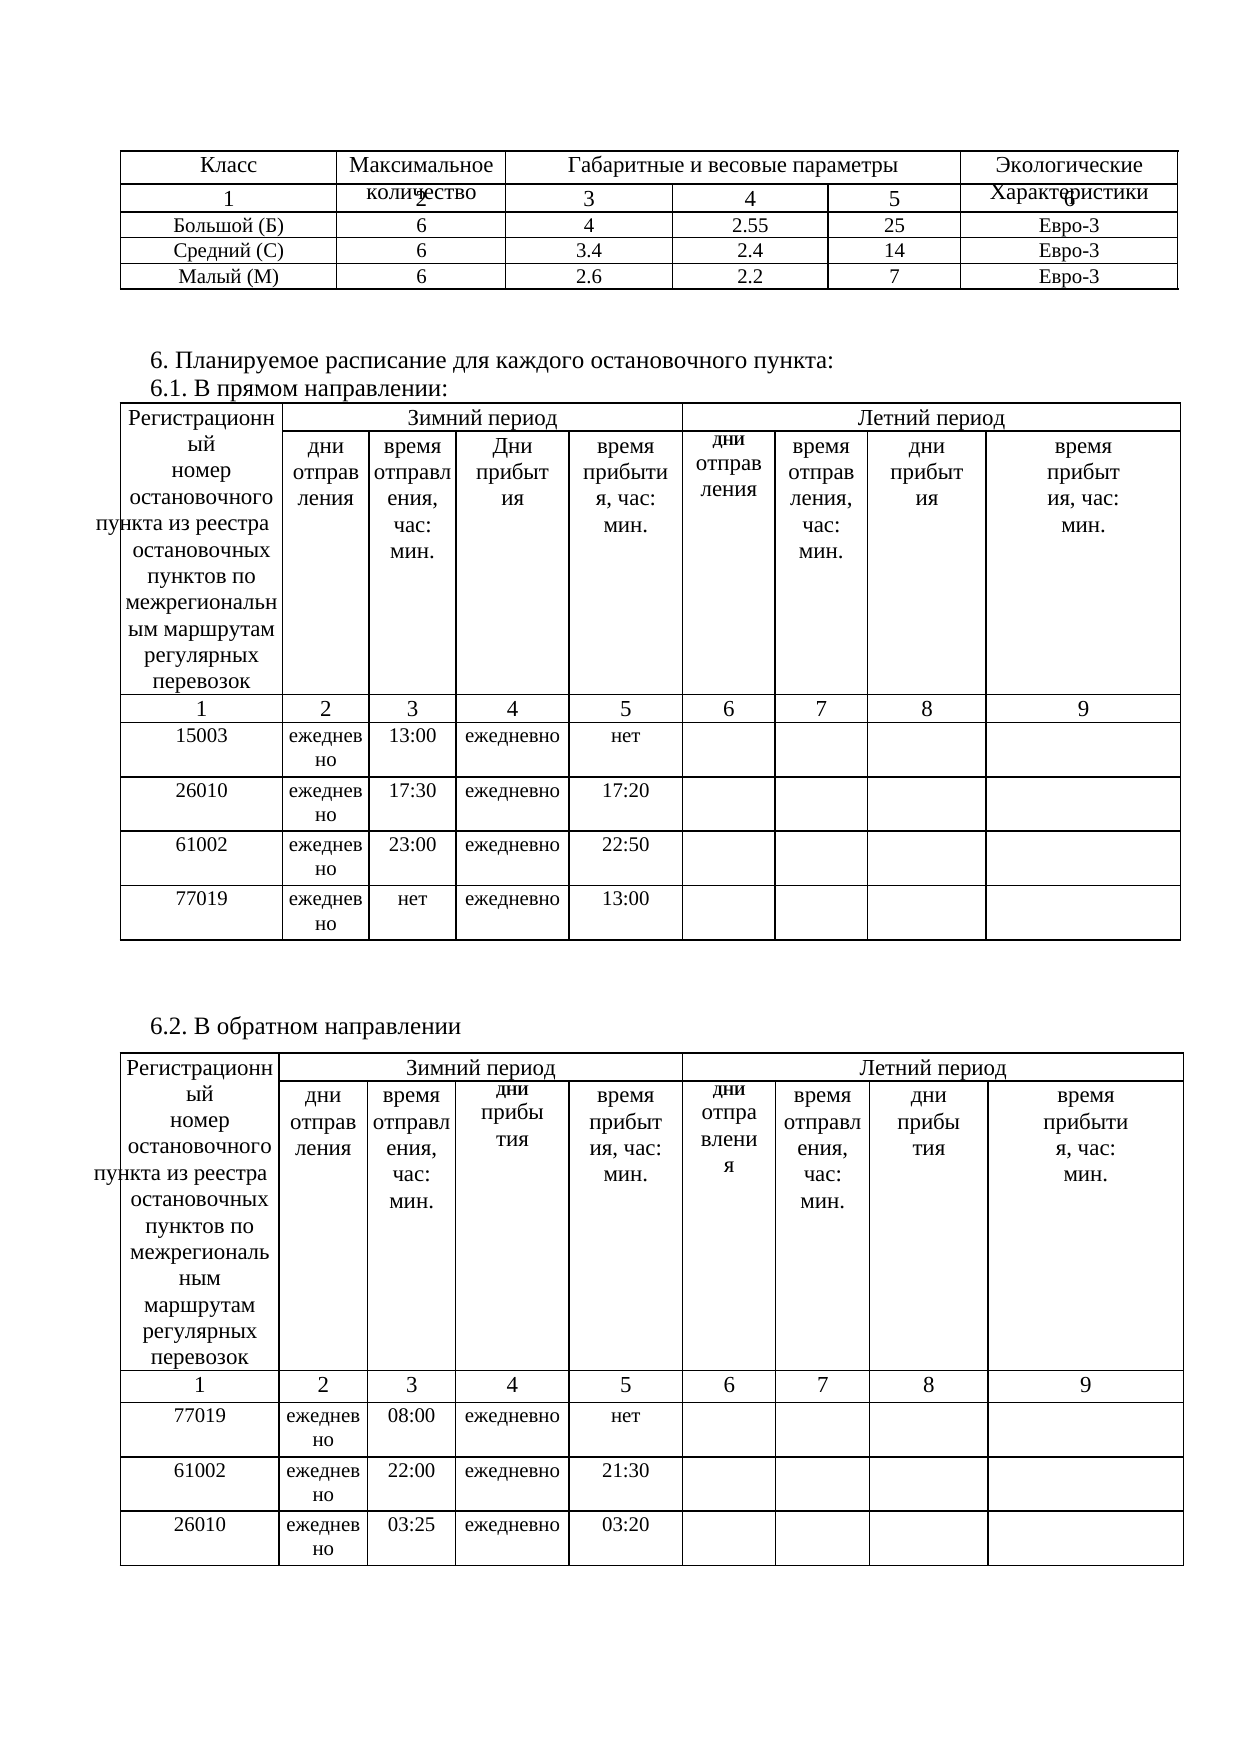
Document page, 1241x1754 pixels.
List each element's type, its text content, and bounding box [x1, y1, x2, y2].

table_cell 1 [121, 695, 282, 722]
table_cell дни прибы тия [870, 1082, 987, 1370]
table_cell 1 [121, 185, 336, 211]
table_cell 23:00 [370, 832, 455, 885]
table_cell 5 [570, 695, 682, 722]
table_cell [776, 1512, 869, 1565]
table_cell 13:00 [370, 723, 455, 776]
table_cell ежедневно [283, 778, 368, 830]
table_cell время отправл ения, час: мин. [776, 1082, 869, 1370]
table_cell 3 [368, 1371, 455, 1402]
table_cell [868, 832, 985, 885]
table_cell время отправ ления, час: мин. [776, 432, 867, 694]
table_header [121, 1054, 278, 1370]
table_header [961, 152, 1177, 183]
table_cell [987, 723, 1180, 776]
table_cell 15003 [121, 723, 282, 776]
table_cell время прибыт ия, час: мин. [570, 1082, 682, 1370]
table_cell [870, 1403, 987, 1456]
table_cell [683, 778, 774, 830]
table_cell 14 [829, 238, 960, 262]
table_cell [776, 1458, 869, 1510]
table_cell 6 [683, 1371, 775, 1402]
table_cell [776, 1403, 869, 1456]
table_cell 61002 [121, 832, 282, 885]
table_cell 6 [683, 695, 774, 722]
table_cell [989, 1512, 1183, 1565]
table_cell 7 [829, 264, 960, 288]
table_cell 6 [337, 213, 505, 237]
table_cell [776, 778, 867, 830]
table_cell 8 [868, 695, 985, 722]
table_cell 8 [870, 1371, 987, 1402]
table_cell [683, 886, 774, 939]
table_cell ежедневно [280, 1403, 367, 1456]
table_cell ежедневно [280, 1458, 367, 1510]
table_cell [776, 832, 867, 885]
table_cell ежедневно [456, 1512, 568, 1565]
table_cell 2 [283, 695, 368, 722]
table_cell 22:50 [570, 832, 682, 885]
text 6.2. В обратном направлении [150, 1011, 1090, 1039]
table_cell 5 [829, 185, 960, 211]
table_cell нет [570, 723, 682, 776]
table_cell 2.55 [673, 213, 827, 237]
table_cell [776, 886, 867, 939]
table_cell 6 [961, 185, 1177, 211]
table_cell время отправл ения, час: мин. [370, 432, 455, 694]
table_cell 2 [280, 1371, 367, 1402]
table_cell 2.6 [506, 264, 672, 288]
table_cell дни отправ ления [283, 432, 368, 694]
table_cell [987, 778, 1180, 830]
table_cell 6 [337, 264, 505, 288]
table_cell дни отправ ления [280, 1082, 367, 1370]
table_cell 03:25 [368, 1512, 455, 1565]
table_cell [683, 1512, 775, 1565]
table_cell ежедневно [456, 1458, 568, 1510]
table_cell [683, 1458, 775, 1510]
table_cell Малый (М) [121, 264, 336, 288]
table_cell ДНИ отправ ления [683, 432, 774, 694]
table_cell время прибыти я, час: мин. [989, 1082, 1183, 1370]
table_cell [868, 886, 985, 939]
table_cell ежедневно [283, 723, 368, 776]
table_cell ДНИ прибы тия [456, 1082, 568, 1370]
table_cell 17:30 [370, 778, 455, 830]
table_cell время прибыт ия, час: мин. [987, 432, 1180, 694]
table_cell [989, 1403, 1183, 1456]
table_cell 26010 [121, 778, 282, 830]
table_cell 1 [121, 1371, 278, 1402]
table_cell Средний (С) [121, 238, 336, 262]
table_cell 9 [987, 695, 1180, 722]
table_cell 77019 [121, 886, 282, 939]
table_cell [868, 723, 985, 776]
table_cell 4 [457, 695, 568, 722]
table_cell 26010 [121, 1512, 278, 1565]
text 6. Планируемое расписание для каждого остановочного пункта: [150, 345, 1090, 373]
table_cell Дни прибыт ия [457, 432, 568, 694]
table_cell 4 [456, 1371, 568, 1402]
table_cell 3 [370, 695, 455, 722]
table_cell Евро-3 [961, 213, 1177, 237]
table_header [337, 152, 505, 183]
table_cell нет [370, 886, 455, 939]
table_cell [870, 1512, 987, 1565]
table_cell ежедневно [457, 723, 568, 776]
table_cell [683, 1403, 775, 1456]
table_header Класс [121, 152, 336, 183]
table_cell 13:00 [570, 886, 682, 939]
table_cell дни прибыт ия [868, 432, 985, 694]
table_cell 77019 [121, 1403, 278, 1456]
table_header Летний период [683, 1054, 1183, 1080]
table_cell Евро-3 [961, 264, 1177, 288]
table_cell ежедневно [457, 886, 568, 939]
table_cell 6 [337, 238, 505, 262]
table_cell 7 [776, 695, 867, 722]
text 6.1. В прямом направлении: [150, 373, 1090, 402]
table_cell ежедневно [283, 832, 368, 885]
table_cell [987, 832, 1180, 885]
table_cell [989, 1458, 1183, 1510]
table_cell ежедневно [280, 1512, 367, 1565]
table_cell 3 [506, 185, 672, 211]
table_cell 5 [570, 1371, 682, 1402]
table_cell 3.4 [506, 238, 672, 262]
table_cell 2.4 [673, 238, 827, 262]
table_cell 61002 [121, 1458, 278, 1510]
table_header Зимний период [280, 1054, 682, 1080]
table_cell 9 [989, 1371, 1183, 1402]
table_cell 22:00 [368, 1458, 455, 1510]
table_header Зимний период [283, 404, 682, 430]
table_cell 4 [673, 185, 827, 211]
table_cell 4 [506, 213, 672, 237]
table_header Регистрационный номер остановочного пункта из реестра остановочных пунктов по межрегиональным маршрутам регулярных перевозок [121, 404, 282, 694]
table_cell [868, 778, 985, 830]
table_cell время отправл ения, час: мин. [368, 1082, 455, 1370]
table_cell 2.2 [673, 264, 827, 288]
table_cell время прибыти я, час: мин. [570, 432, 682, 694]
table_cell 25 [829, 213, 960, 237]
table_header Летний период [683, 404, 1180, 430]
table_cell [987, 886, 1180, 939]
table_cell ДНИ отпра влени я [683, 1082, 775, 1370]
table_cell 7 [776, 1371, 869, 1402]
table_cell [776, 723, 867, 776]
table_header Габаритные и весовые параметры [506, 152, 960, 183]
table_cell ежедневно [457, 832, 568, 885]
table_cell 21:30 [570, 1458, 682, 1510]
table_cell 03:20 [570, 1512, 682, 1565]
table_cell [870, 1458, 987, 1510]
table_cell Евро-3 [961, 238, 1177, 262]
table_cell Большой (Б) [121, 213, 336, 237]
table_cell нет [570, 1403, 682, 1456]
table_cell ежедневно [456, 1403, 568, 1456]
table_cell ежедневно [457, 778, 568, 830]
table_cell 08:00 [368, 1403, 455, 1456]
table_cell ежедневно [283, 886, 368, 939]
table_cell [683, 832, 774, 885]
table_cell 2 [337, 185, 505, 211]
table_cell [683, 723, 774, 776]
table_cell 17:20 [570, 778, 682, 830]
